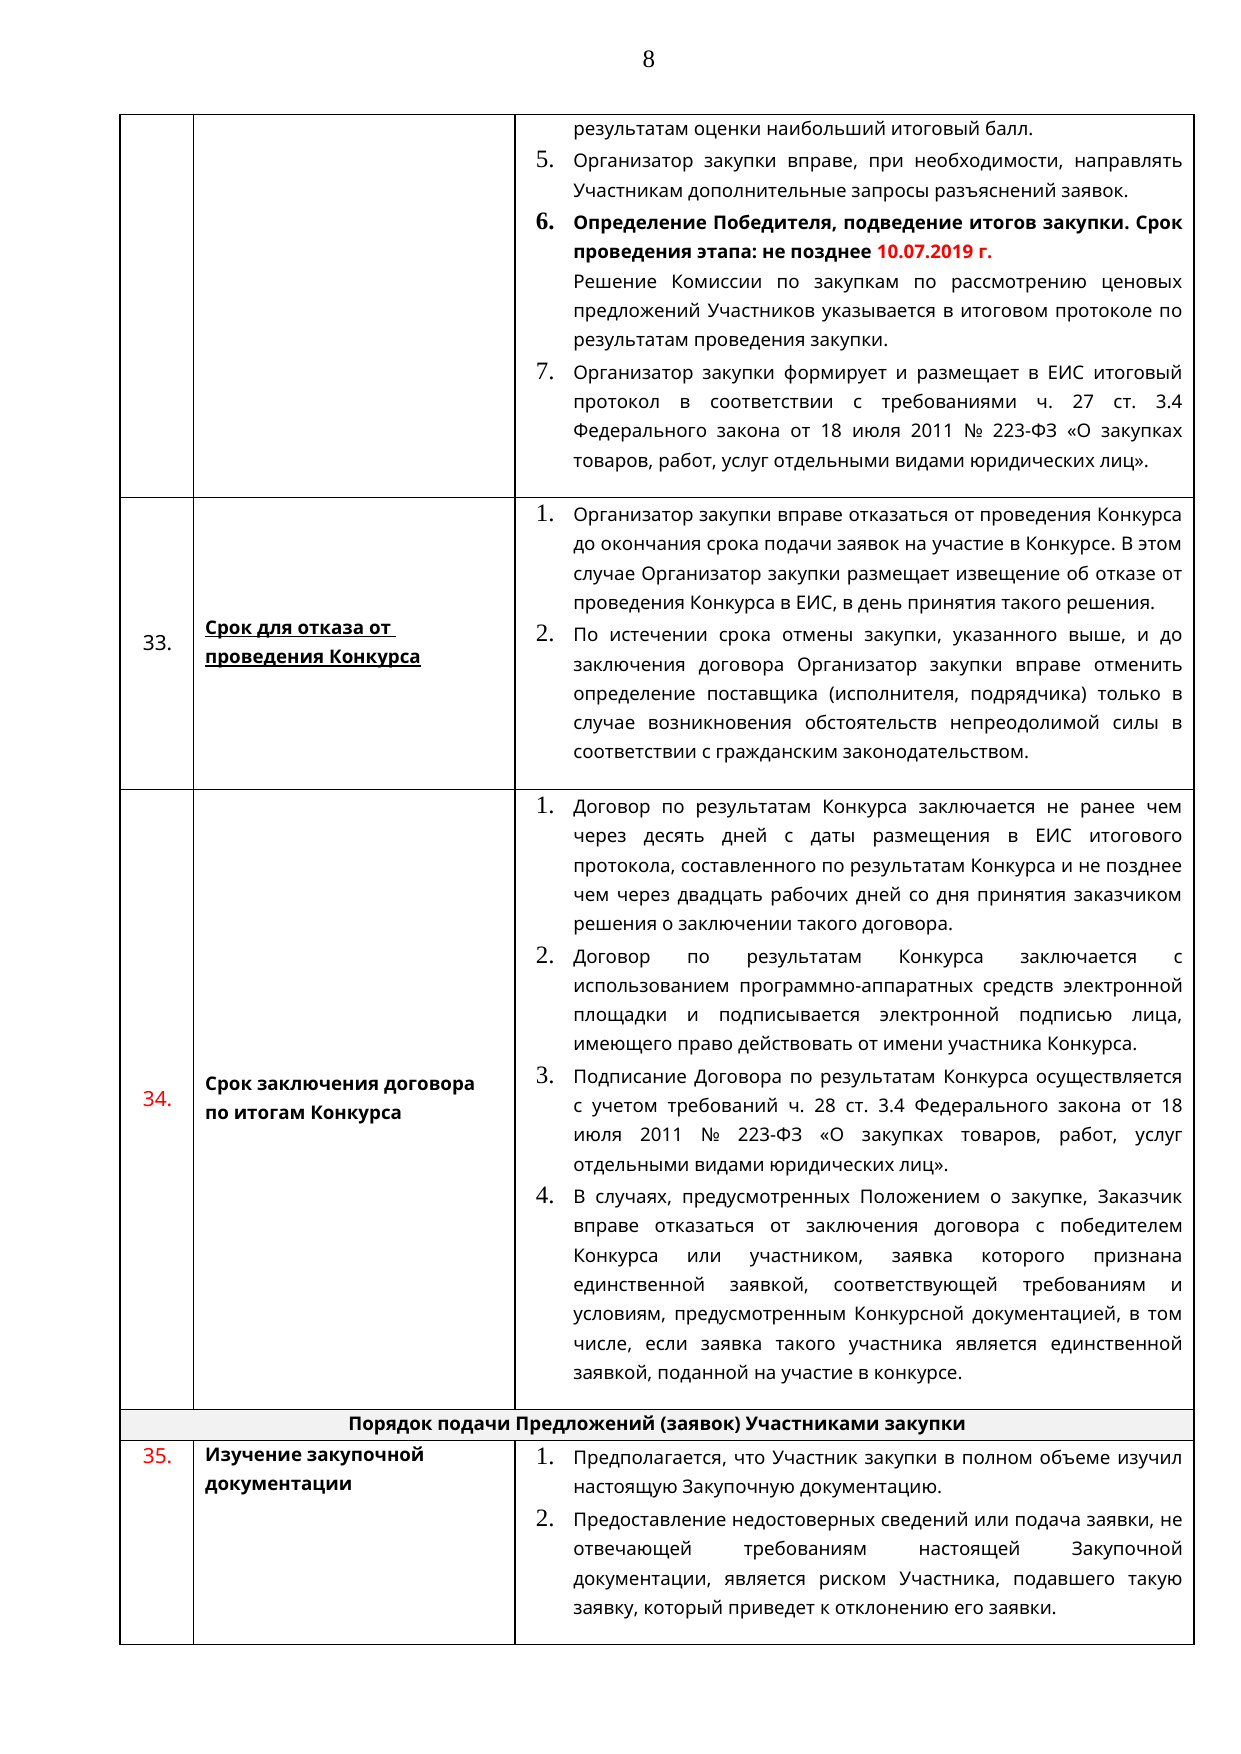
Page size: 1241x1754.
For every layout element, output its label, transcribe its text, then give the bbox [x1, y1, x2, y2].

table_cell [121, 115, 193, 497]
table_cell Договор по результатам Конкурса заключается не ранее чем через десять дней с даты размещения в ЕИС итогового протокола, составленного по результатам Конкурса и не позднее чем через двадцать рабочих дней со дня принятия заказчиком решения о заключении такого договора. Договор по результатам Конкурса заключается с использованием программно-аппаратных средств электронной площадки и подписывается электронной подписью лица, имеющего право действовать от имени участника Конкурса. Подписание Договора по результатам Конкурса осуществляется с учетом требований ч. 28 ст. 3.4 Федерального закона от 18 июля 2011 № 223-ФЗ «О закупках товаров, работ, услуг отдельными видами юридических лиц». В случаях, предусмотренных Положением о закупке, Заказчик вправе отказаться от заключения договора с победителем Конкурса или участником, заявка которого признана единственной заявкой, соответствующей требованиям и условиям, предусмотренным Конкурсной документацией, в том числе, если заявка такого участника является единственной заявкой, поданной на участие в конкурсе. [516, 790, 1193, 1409]
table_cell Порядок подачи Предложений (заявок) Участниками закупки [121, 1410, 1193, 1440]
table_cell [194, 115, 514, 497]
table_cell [194, 1441, 514, 1644]
table_cell [121, 498, 193, 789]
table_cell Срок заключения договора по итогам Конкурса [194, 790, 514, 1409]
table_cell [121, 790, 193, 1409]
table_cell [121, 1441, 193, 1644]
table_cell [516, 115, 1193, 497]
table_cell Срок для отказа от проведения Конкурса [194, 498, 514, 789]
table_cell Организатор закупки вправе отказаться от проведения Конкурса до окончания срока подачи заявок на участие в Конкурсе. В этом случае Организатор закупки размещает извещение об отказе от проведения Конкурса в ЕИС, в день принятия такого решения. По истечении срока отмены закупки, указанного выше, и до заключения договора Организатор закупки вправе отменить определение поставщика (исполнителя, подрядчика) только в случае возникновения обстоятельств непреодолимой силы в соответствии с гражданским законодательством. [516, 498, 1193, 789]
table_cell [516, 1441, 1193, 1644]
